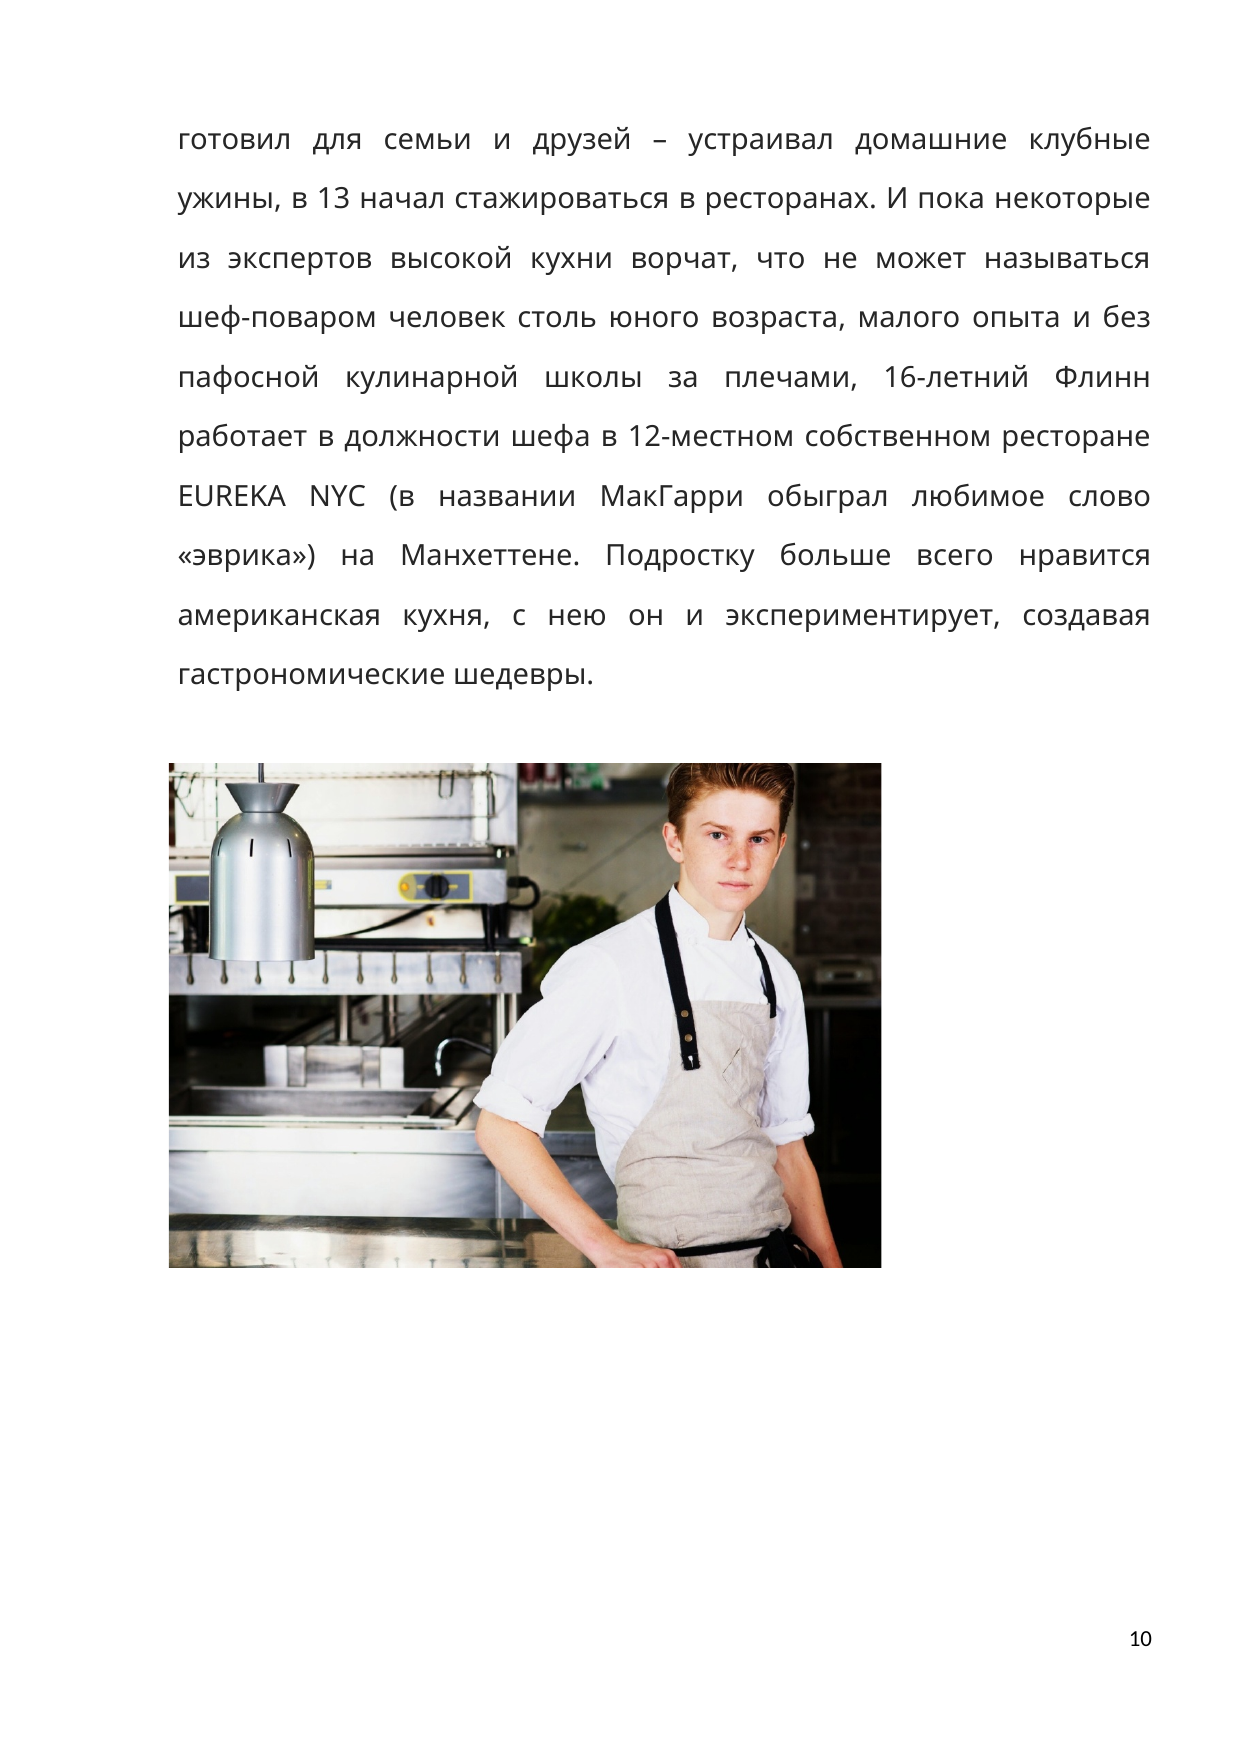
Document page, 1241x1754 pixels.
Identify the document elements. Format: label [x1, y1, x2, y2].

picture [168, 763, 882, 1267]
text [177, 118, 1152, 693]
